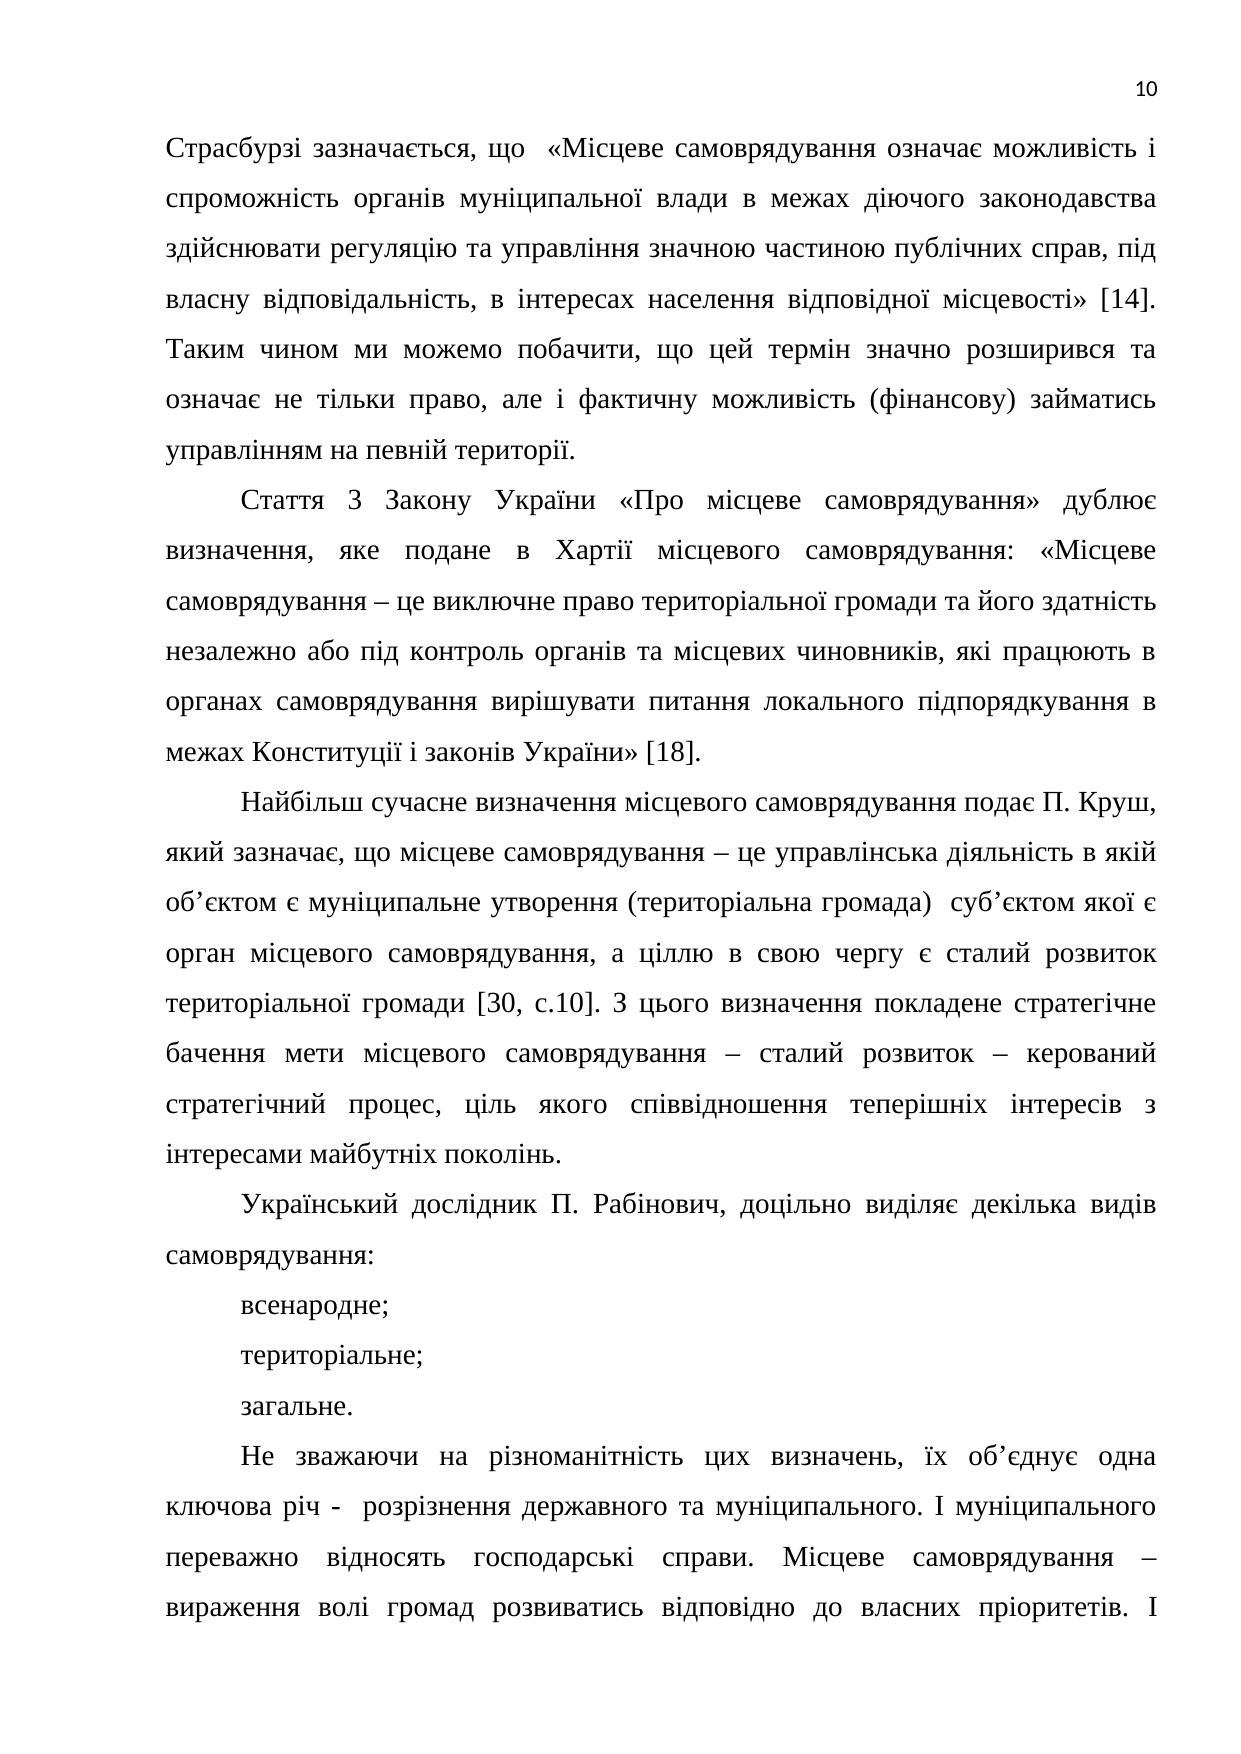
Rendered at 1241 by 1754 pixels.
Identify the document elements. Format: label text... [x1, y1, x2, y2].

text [165, 1438, 1157, 1622]
text Стаття 3 Закону України «Про місцеве самоврядування» дублює визначення, яке подане в Хартії місцевого самоврядування: «Місцеве самоврядування – це виключне право територіальної громади та його здатність незалежно або під контроль органів та місцевих чиновників, які працюють в органах самоврядування вирішувати питання локального підпорядкування в межах Конституції і законів України» [18]. [165, 482, 1157, 767]
text всенародне; [165, 1287, 1157, 1321]
text територіальне; [165, 1337, 1157, 1371]
text Найбільш сучасне визначення місцевого самоврядування подає П. Круш, який зазначає, що місцеве самоврядування – це управлінська діяльність в якій об’єктом є муніципальне утворення (територіальна громада) суб’єктом якої є орган місцевого самоврядування, а ціллю в свою чергу є сталий розвиток територіальної громади [30, с.10]. З цього визначення покладене стратегічне бачення мети місцевого самоврядування – сталий розвиток – керований стратегічний процес, ціль якого співвідношення теперішніх інтересів з інтересами майбутніх поколінь. [165, 784, 1157, 1170]
text Український дослідник П. Рабінович, доцільно виділяє декілька видів самоврядування: [165, 1186, 1157, 1270]
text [165, 130, 1157, 465]
text загальне. [165, 1388, 1157, 1421]
